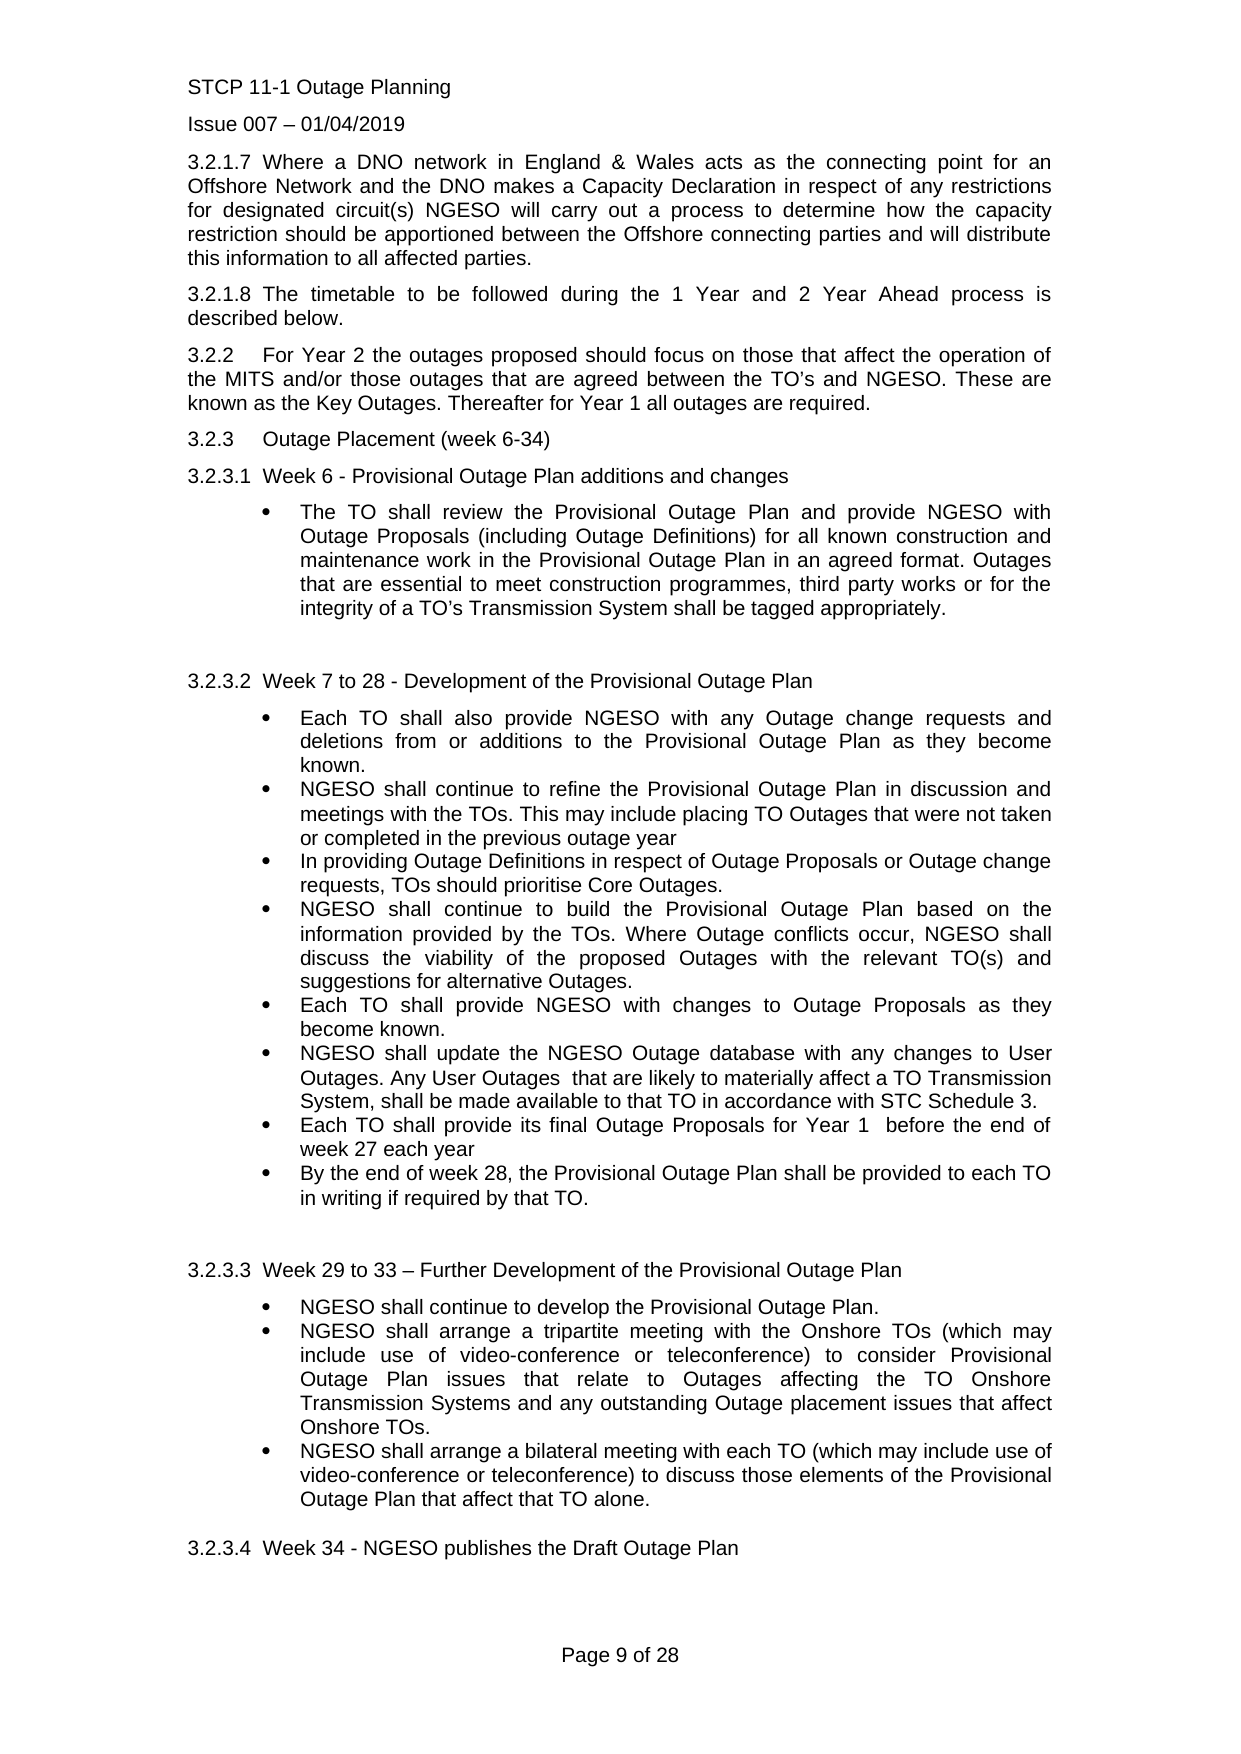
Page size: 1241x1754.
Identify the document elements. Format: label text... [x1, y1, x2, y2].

subtitle Week 6 - Provisional Outage Plan additions and changes [187, 463, 1053, 487]
list Each TO shall provide NGESO with changes to Outage Proposals as they become known. [262, 993, 1053, 1041]
subtitle Outage Placement (week 6-34) [187, 427, 1053, 451]
subtitle The TO shall review the Provisional Outage Plan and provide NGESO with Outage Proposals (including Outage Definitions) for all known construction and maintenance work in the Provisional Outage Plan in an agreed format. Outages that are essential to meet construction programmes, third party works or for the integrity of a TO’s Transmission System shall be tagged appropriately. [262, 500, 1053, 620]
subtitle Where a DNO network in England & Wales acts as the connecting point for an Offshore Network and the DNO makes a Capacity Declaration in respect of any restrictions for designated circuit(s) NGESO will carry out a process to determine how the capacity restriction should be apportioned between the Offshore connecting parties and will distribute this information to all affected parties. [187, 150, 1053, 270]
subtitle For Year 2 the outages proposed should focus on those that affect the operation of the MITS and/or those outages that are agreed between the TO’s and NGESO. These are known as the Key Outages. Thereafter for Year 1 all outages are required. [187, 343, 1053, 414]
list NGESO shall continue to build the Provisional Outage Plan based on the information provided by the TOs. Where Outage conflicts occur, NGESO shall discuss the viability of the proposed Outages with the relevant TO(s) and suggestions for alternative Outages. [262, 897, 1053, 993]
list NGESO shall continue to refine the Provisional Outage Plan in discussion and meetings with the TOs. This may include placing TO Outages that were not taken or completed in the previous outage year [262, 777, 1053, 849]
list NGESO shall continue to develop the Provisional Outage Plan. [262, 1295, 1053, 1319]
subtitle Week 29 to 33 – Further Development of the Provisional Outage Plan [187, 1258, 1053, 1282]
subtitle The timetable to be followed during the 1 Year and 2 Year Ahead process is described below. [187, 282, 1053, 330]
list Each TO shall also provide NGESO with any Outage change requests and deletions from or additions to the Provisional Outage Plan as they become known. [262, 705, 1053, 777]
subtitle Week 34 - NGESO publishes the Draft Outage Plan [187, 1536, 1053, 1559]
list Each TO shall provide its final Outage Proposals for Year 1 before the end of week 27 each year [262, 1113, 1053, 1161]
list NGESO shall arrange a tripartite meeting with the Onshore TOs (which may include use of video-conference or teleconference) to consider Provisional Outage Plan issues that relate to Outages affecting the TO Onshore Transmission Systems and any outstanding Outage placement issues that affect Onshore TOs. [262, 1319, 1053, 1439]
subtitle By the end of week 28, the Provisional Outage Plan shall be provided to each TO in writing if required by that TO. [262, 1161, 1053, 1209]
list In providing Outage Definitions in respect of Outage Proposals or Outage change requests, TOs should prioritise Core Outages. [262, 849, 1053, 897]
list NGESO shall arrange a bilateral meeting with each TO (which may include use of video-conference or teleconference) to discuss those elements of the Provisional Outage Plan that affect that TO alone. [262, 1439, 1053, 1511]
list NGESO shall update the NGESO Outage database with any changes to User Outages. Any User Outages that are likely to materially affect a TO Transmission System, shall be made available to that TO in accordance with STC Schedule 3. [262, 1041, 1053, 1113]
subtitle Week 7 to 28 - Development of the Provisional Outage Plan [187, 669, 1053, 693]
